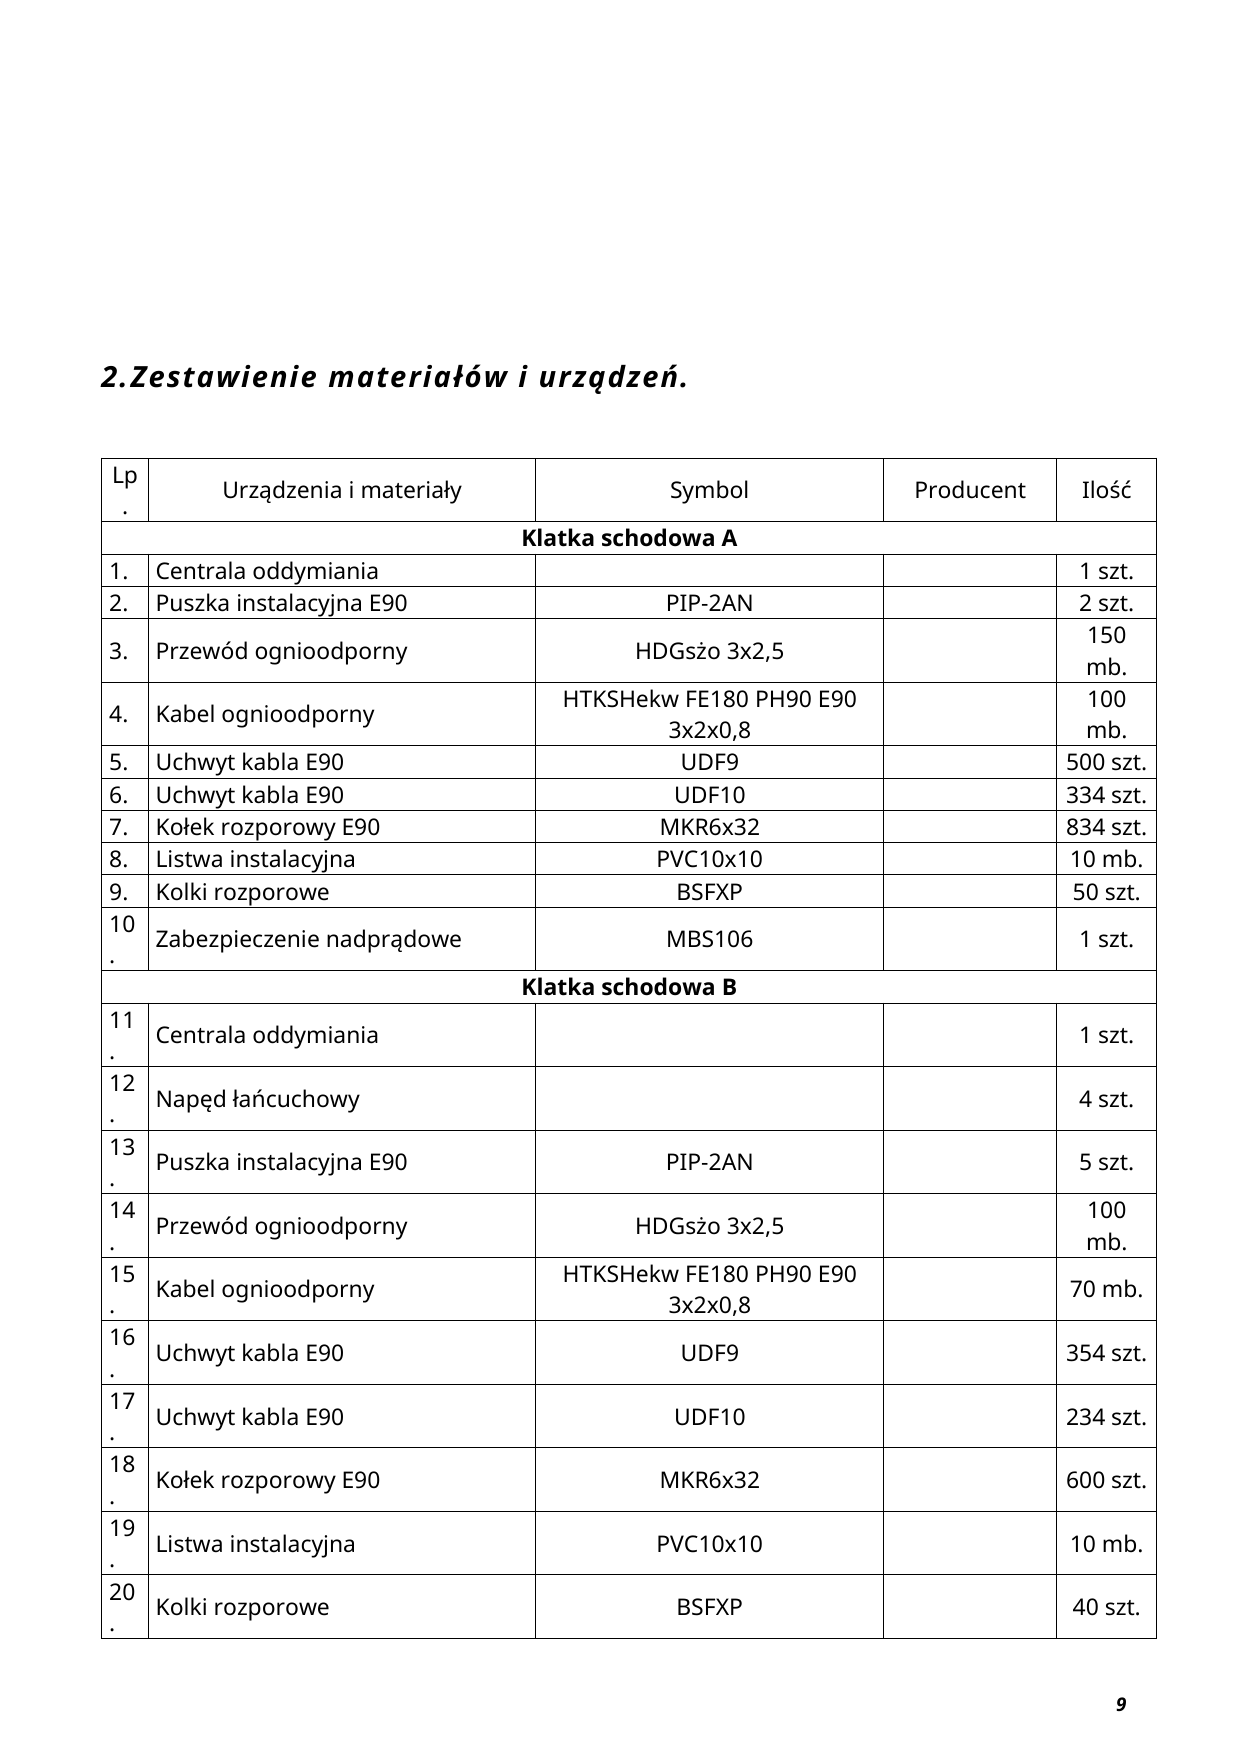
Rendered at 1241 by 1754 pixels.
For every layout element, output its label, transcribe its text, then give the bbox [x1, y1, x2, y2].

table_cell Uchwyt kabla E90 [149, 1385, 535, 1447]
table_header Ilość [1057, 459, 1156, 521]
table_cell MKR6x32 [536, 1448, 883, 1511]
table_cell [884, 555, 1056, 586]
table_cell 5. [102, 746, 148, 777]
table_cell [884, 1004, 1056, 1066]
table_cell 354 szt. [1057, 1321, 1156, 1384]
table_cell 16. [102, 1321, 148, 1384]
table_cell UDF10 [536, 1385, 883, 1447]
table_cell Uchwyt kabla E90 [149, 1321, 535, 1384]
table_cell BSFXP [536, 875, 883, 907]
table_cell 9. [102, 875, 148, 907]
table_cell UDF9 [536, 746, 883, 777]
table_cell Puszka instalacyjna E90 [149, 1131, 535, 1193]
table_cell 6. [102, 779, 148, 810]
table_cell [884, 779, 1056, 810]
table_header Producent [884, 459, 1056, 521]
table_cell Klatka schodowa A [102, 522, 1156, 553]
table_cell Napęd łańcuchowy [149, 1067, 535, 1129]
table_cell 11. [102, 1004, 148, 1066]
table_cell HDGsżo 3x2,5 [536, 1194, 883, 1257]
table_cell Centrala oddymiania [149, 1004, 535, 1066]
table_cell Centrala oddymiania [149, 555, 535, 586]
table_cell [884, 587, 1056, 618]
table_cell Kołek rozporowy E90 [149, 1448, 535, 1511]
table_cell 10. [102, 908, 148, 970]
table_cell 10 mb. [1057, 1512, 1156, 1574]
table_cell 15. [102, 1258, 148, 1320]
table_cell [884, 811, 1056, 842]
table_cell Klatka schodowa B [102, 971, 1156, 1002]
table_cell [884, 1258, 1056, 1320]
table_cell 70 mb. [1057, 1258, 1156, 1320]
table_cell 1 szt. [1057, 1004, 1156, 1066]
table_cell 19. [102, 1512, 148, 1574]
table_cell 5 szt. [1057, 1131, 1156, 1193]
table_cell [536, 555, 883, 586]
table_cell Przewód ognioodporny [149, 1194, 535, 1257]
table_cell 234 szt. [1057, 1385, 1156, 1447]
table_cell 100 mb. [1057, 683, 1156, 745]
table_cell 500 szt. [1057, 746, 1156, 777]
table_cell UDF10 [536, 779, 883, 810]
table_cell 100 mb. [1057, 1194, 1156, 1257]
table_cell 40 szt. [1057, 1575, 1156, 1638]
table_cell PVC10x10 [536, 843, 883, 874]
table_cell 2. [102, 587, 148, 618]
table_cell HDGsżo 3x2,5 [536, 619, 883, 682]
table_cell HTKSHekw FE180 PH90 E90 3x2x0,8 [536, 1258, 883, 1320]
table_cell 13. [102, 1131, 148, 1193]
table_cell 150 mb. [1057, 619, 1156, 682]
table_cell 7. [102, 811, 148, 842]
table_cell UDF9 [536, 1321, 883, 1384]
table_header Urządzenia i materiały [149, 459, 535, 521]
table_cell [884, 1067, 1056, 1129]
table_cell Uchwyt kabla E90 [149, 779, 535, 810]
table_header Symbol [536, 459, 883, 521]
table_cell PIP-2AN [536, 1131, 883, 1193]
subtitle Zestawienie materiałów i urządzeń. [101, 356, 1128, 396]
table_cell [884, 683, 1056, 745]
table_cell [884, 1448, 1056, 1511]
table_cell 17. [102, 1385, 148, 1447]
table_cell Kabel ognioodporny [149, 1258, 535, 1320]
table_cell Kabel ognioodporny [149, 683, 535, 745]
table_cell PVC10x10 [536, 1512, 883, 1574]
table_cell Listwa instalacyjna [149, 843, 535, 874]
table_cell 334 szt. [1057, 779, 1156, 810]
table_cell Listwa instalacyjna [149, 1512, 535, 1574]
table_cell Puszka instalacyjna E90 [149, 587, 535, 618]
table_cell 3. [102, 619, 148, 682]
table_cell 2 szt. [1057, 587, 1156, 618]
table_cell [884, 1385, 1056, 1447]
table_cell MBS106 [536, 908, 883, 970]
table_cell [536, 1004, 883, 1066]
table_cell 18. [102, 1448, 148, 1511]
table_header Lp. [102, 459, 148, 521]
table_cell Przewód ognioodporny [149, 619, 535, 682]
table_cell [884, 1321, 1056, 1384]
table_cell 1 szt. [1057, 555, 1156, 586]
table_cell Zabezpieczenie nadprądowe [149, 908, 535, 970]
table_cell [536, 1067, 883, 1129]
table_cell Kolki rozporowe [149, 875, 535, 907]
table_cell 600 szt. [1057, 1448, 1156, 1511]
table_cell 10 mb. [1057, 843, 1156, 874]
table_cell Uchwyt kabla E90 [149, 746, 535, 777]
table_cell 8. [102, 843, 148, 874]
table_cell Kołek rozporowy E90 [149, 811, 535, 842]
table_cell HTKSHekw FE180 PH90 E90 3x2x0,8 [536, 683, 883, 745]
table_cell 50 szt. [1057, 875, 1156, 907]
table_cell 12. [102, 1067, 148, 1129]
table_cell 20. [102, 1575, 148, 1638]
table_cell 14. [102, 1194, 148, 1257]
table_cell [884, 619, 1056, 682]
table_cell MKR6x32 [536, 811, 883, 842]
table_cell [884, 1131, 1056, 1193]
table_cell 4 szt. [1057, 1067, 1156, 1129]
table_cell [884, 1575, 1056, 1638]
table_cell [884, 875, 1056, 907]
table_cell [884, 843, 1056, 874]
table_cell BSFXP [536, 1575, 883, 1638]
table_cell [884, 746, 1056, 777]
table_cell 1. [102, 555, 148, 586]
table_cell PIP-2AN [536, 587, 883, 618]
table_cell [884, 1194, 1056, 1257]
table_cell Kolki rozporowe [149, 1575, 535, 1638]
table_cell [884, 908, 1056, 970]
table_cell 834 szt. [1057, 811, 1156, 842]
table_cell 1 szt. [1057, 908, 1156, 970]
table_cell [884, 1512, 1056, 1574]
table_cell 4. [102, 683, 148, 745]
